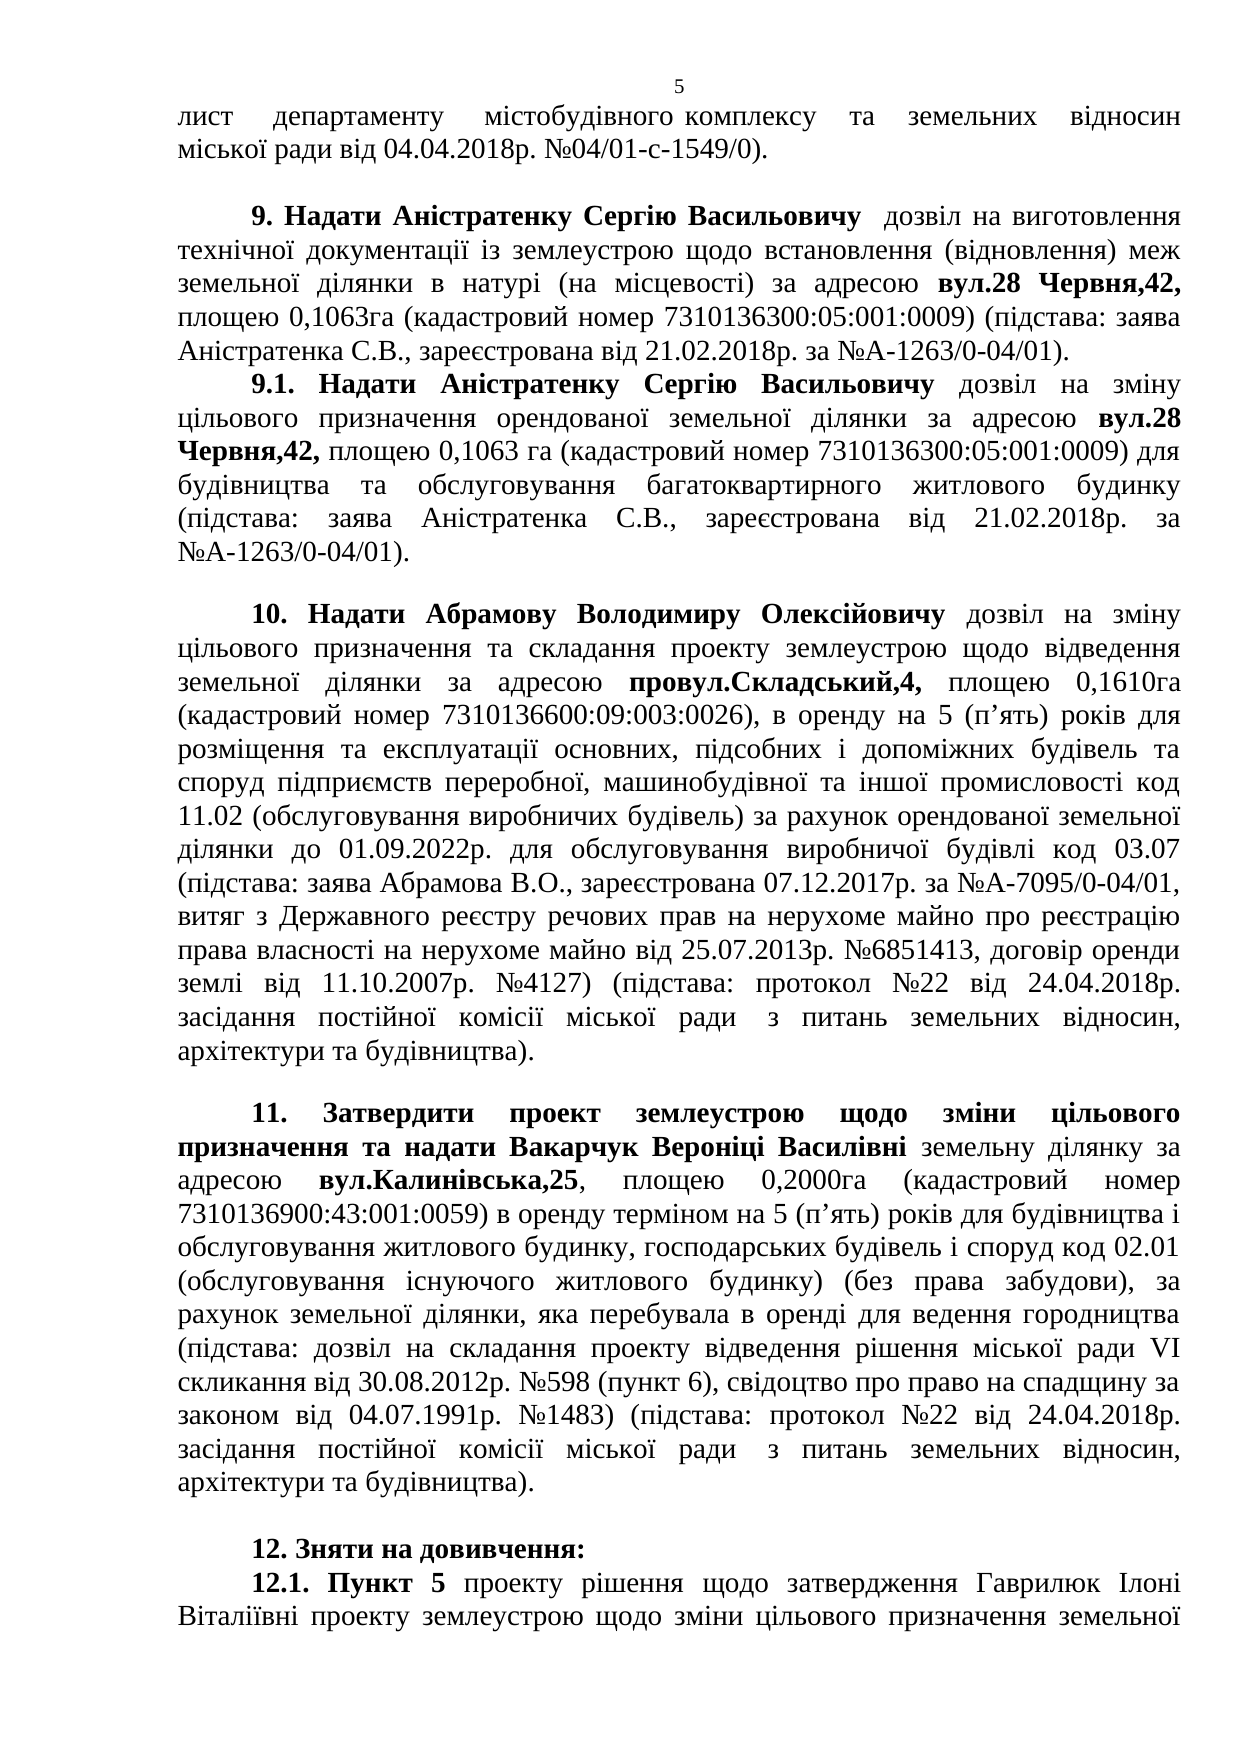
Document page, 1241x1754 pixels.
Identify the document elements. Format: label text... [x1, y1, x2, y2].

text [177, 98, 1181, 165]
text 10. Надати Абрамову Володимиру Олексійовичу дозвіл на зміну цільового призначення та складання проекту землеустрою щодо відведення земельної ділянки за адресою провул.Складський,4, площею 0,1610га (кадастровий номер 7310136600:09:003:0026), в оренду на 5 (п’ять) років для розміщення та експлуатації основних, підсобних і допоміжних будівель та споруд підприємств переробної, машинобудівної та іншої промисловості код 11.02 (обслуговування виробничих будівель) за рахунок орендованої земельної ділянки до 01.09.2022р. для обслуговування виробничої будівлі код 03.07 (підстава: заява Абрамова В.О., зареєстрована 07.12.2017р. за №А-7095/0-04/01, витяг з Державного реєстру речових прав на нерухоме майно про реєстрацію права власності на нерухоме майно від 25.07.2013р. №6851413, договір оренди землі від 11.10.2007р. №4127) (підстава: протокол №22 від 24.04.2018р. засідання постійної комісії міської ради з питань земельних відносин, архітектури та будівництва). [177, 597, 1181, 1066]
text 12. Зняти на довивчення: [177, 1531, 1181, 1565]
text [177, 1565, 1181, 1632]
text 9.1. Надати Аністратенку Сергію Васильовичу дозвіл на зміну цільового призначення орендованої земельної ділянки за адресою вул.28 Червня,42, площею 0,1063 га (кадастровий номер 7310136300:05:001:0009) для будівництва та обслуговування багатоквартирного житлового будинку (підстава: заява Аністратенка С.В., зареєстрована від 21.02.2018р. за №А-1263/0-04/01). [177, 366, 1181, 567]
text 11. Затвердити проект землеустрою щодо зміни цільового призначення та надати Вакарчук Вероніці Василівні земельну ділянку за адресою вул.Калинівська,25, площею 0,2000га (кадастровий номер 7310136900:43:001:0059) в оренду терміном на 5 (п’ять) років для будівництва і обслуговування житлового будинку, господарських будівель і споруд код 02.01 (обслуговування існуючого житлового будинку) (без права забудови), за рахунок земельної ділянки, яка перебувала в оренді для ведення городництва (підстава: дозвіл на складання проекту відведення рішення міської ради VI скликання від 30.08.2012р. №598 (пункт 6), свідоцтво про право на спадщину за законом від 04.07.1991р. №1483) (підстава: протокол №22 від 24.04.2018р. засідання постійної комісії міської ради з питань земельних відносин, архітектури та будівництва). [177, 1095, 1181, 1498]
text 9. Надати Аністратенку Сергію Васильовичу дозвіл на виготовлення технічної документації із землеустрою щодо встановлення (відновлення) меж земельної ділянки в натурі (на місцевості) за адресою вул.28 Червня,42, площею 0,1063га (кадастровий номер 7310136300:05:001:0009) (підстава: заява Аністратенка С.В., зареєстрована від 21.02.2018р. за №А-1263/0-04/01). [177, 198, 1181, 366]
